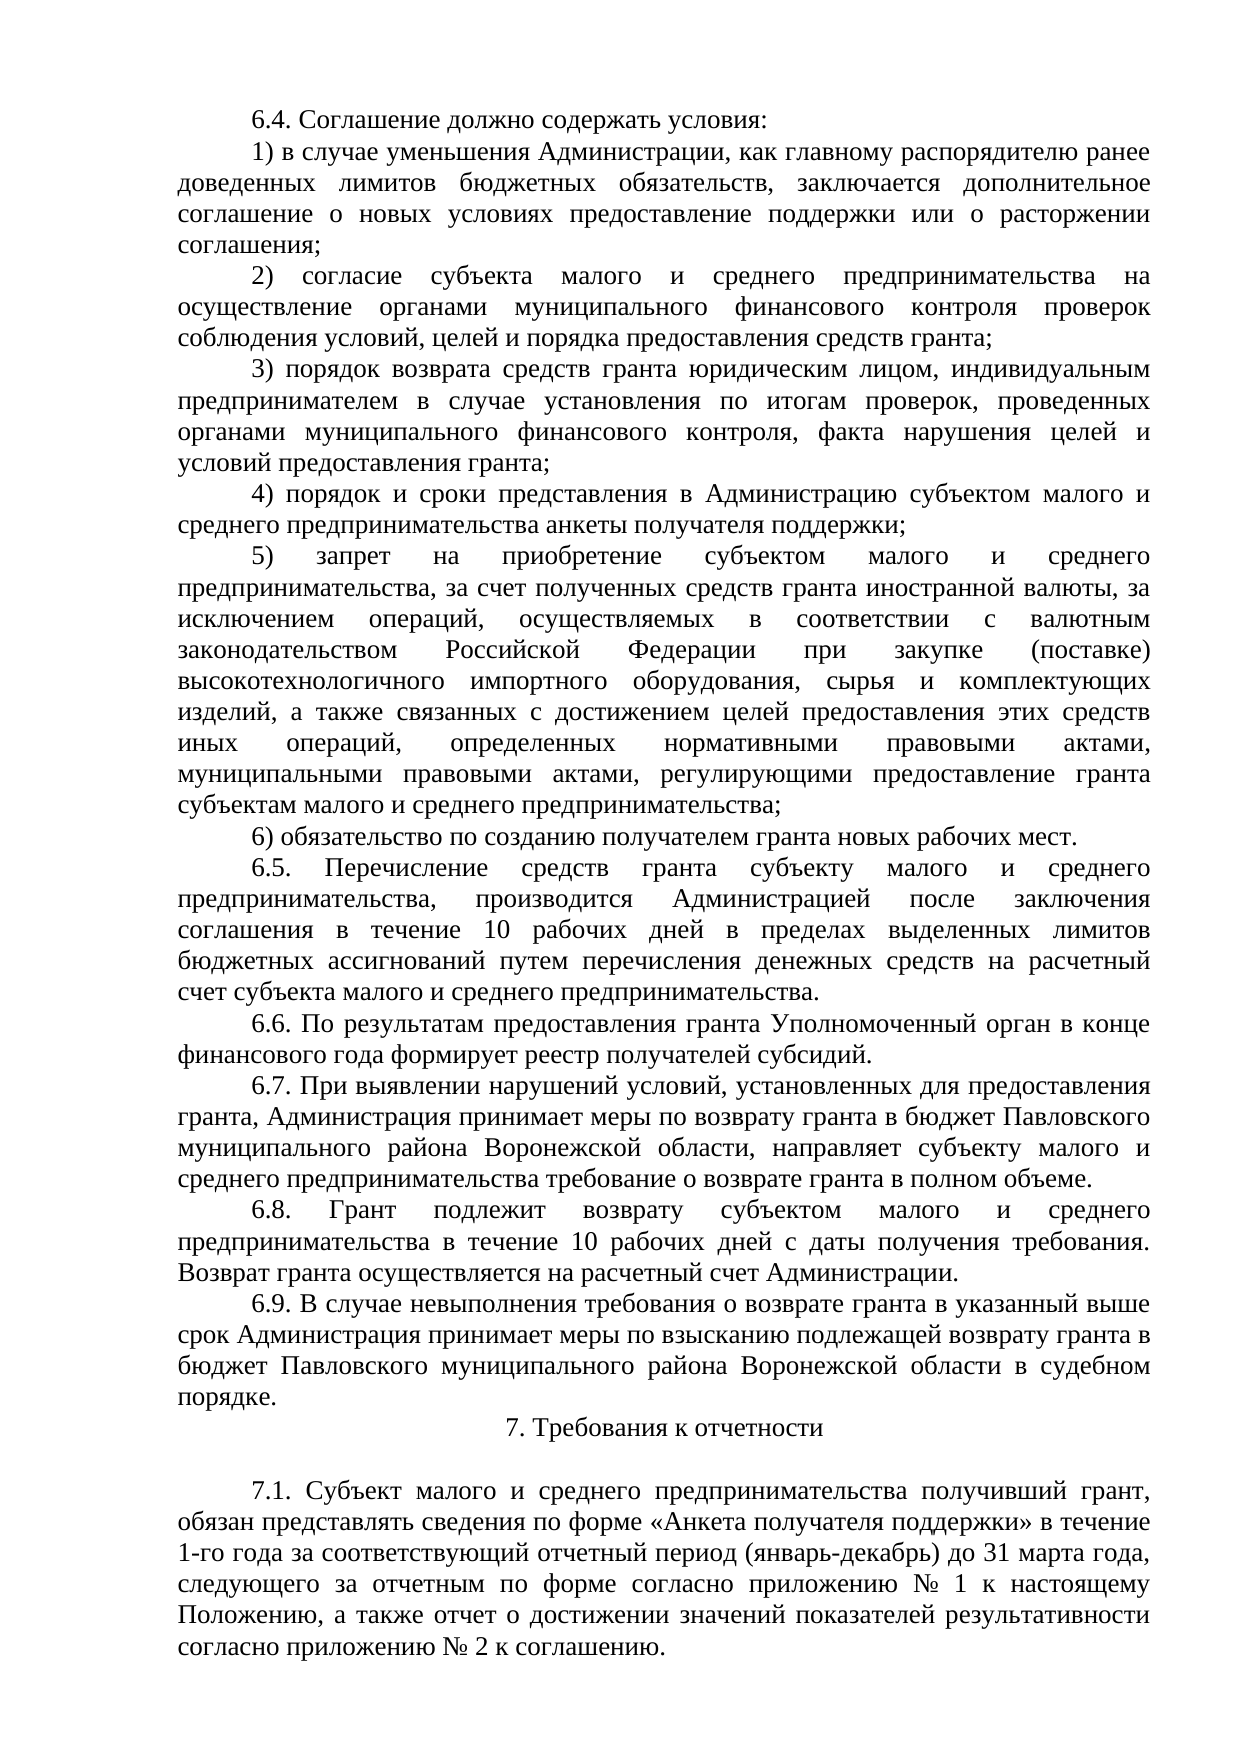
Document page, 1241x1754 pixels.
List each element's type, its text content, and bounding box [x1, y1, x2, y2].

text 5) запрет на приобретение субъектом малого и среднего предпринимательства, за счет полученных средств гранта иностранной валюты, за исключением операций, осуществляемых в соответствии с валютным законодательством Российской Федерации при закупке (поставке) высокотехнологичного импортного оборудования, сырья и комплектующих изделий, а также связанных с достижением целей предоставления этих средств иных операций, определенных нормативными правовыми актами, муниципальными правовыми актами, регулирующими предоставление гранта субъектам малого и среднего предпринимательства; [177, 539, 1152, 820]
text 4) порядок и сроки представления в Администрацию субъектом малого и среднего предпринимательства анкеты получателя поддержки; [177, 477, 1152, 539]
text 6.6. По результатам предоставления гранта Уполномоченный орган в конце финансового года формирует реестр получателей субсидий. [177, 1007, 1152, 1069]
text 6.4. Соглашение должно содержать условия: [177, 103, 1152, 134]
text 6.7. При выявлении нарушений условий, установленных для предоставления гранта, Администрация принимает меры по возврату гранта в бюджет Павловского муниципального района Воронежской области, направляет субъекту малого и среднего предпринимательства требование о возврате гранта в полном объеме. [177, 1069, 1152, 1193]
text 6.5. Перечисление средств гранта субъекту малого и среднего предпринимательства, производится Администрацией после заключения соглашения в течение 10 рабочих дней в пределах выделенных лимитов бюджетных ассигнований путем перечисления денежных средств на расчетный счет субъекта малого и среднего предпринимательства. [177, 851, 1152, 1007]
text 6.8. Грант подлежит возврату субъектом малого и среднего предпринимательства в течение 10 рабочих дней с даты получения требования. Возврат гранта осуществляется на расчетный счет Администрации. [177, 1193, 1152, 1287]
text 1) в случае уменьшения Администрации, как главному распорядителю ранее доведенных лимитов бюджетных обязательств, заключается дополнительное соглашение о новых условиях предоставление поддержки или о расторжении соглашения; [177, 134, 1152, 259]
text 7. Требования к отчетности [177, 1412, 1152, 1443]
text 2) согласие субъекта малого и среднего предпринимательства на осуществление органами муниципального финансового контроля проверок соблюдения условий, целей и порядка предоставления средств гранта; [177, 259, 1152, 353]
text 7.1. Субъект малого и среднего предпринимательства получивший грант, обязан представлять сведения по форме «Анкета получателя поддержки» в течение 1-го года за соответствующий отчетный период (январь-декабрь) до 31 марта года, следующего за отчетным по форме согласно приложению № 1 к настоящему Положению, а также отчет о достижении значений показателей результативности согласно приложению № 2 к соглашению. [177, 1474, 1152, 1661]
text 6.9. В случае невыполнения требования о возврате гранта в указанный выше срок Администрация принимает меры по взысканию подлежащей возврату гранта в бюджет Павловского муниципального района Воронежской области в судебном порядке. [177, 1287, 1152, 1412]
text 3) порядок возврата средств гранта юридическим лицом, индивидуальным предпринимателем в случае установления по итогам проверок, проведенных органами муниципального финансового контроля, факта нарушения целей и условий предоставления гранта; [177, 353, 1152, 477]
text 6) обязательство по созданию получателем гранта новых рабочих мест. [177, 820, 1152, 851]
